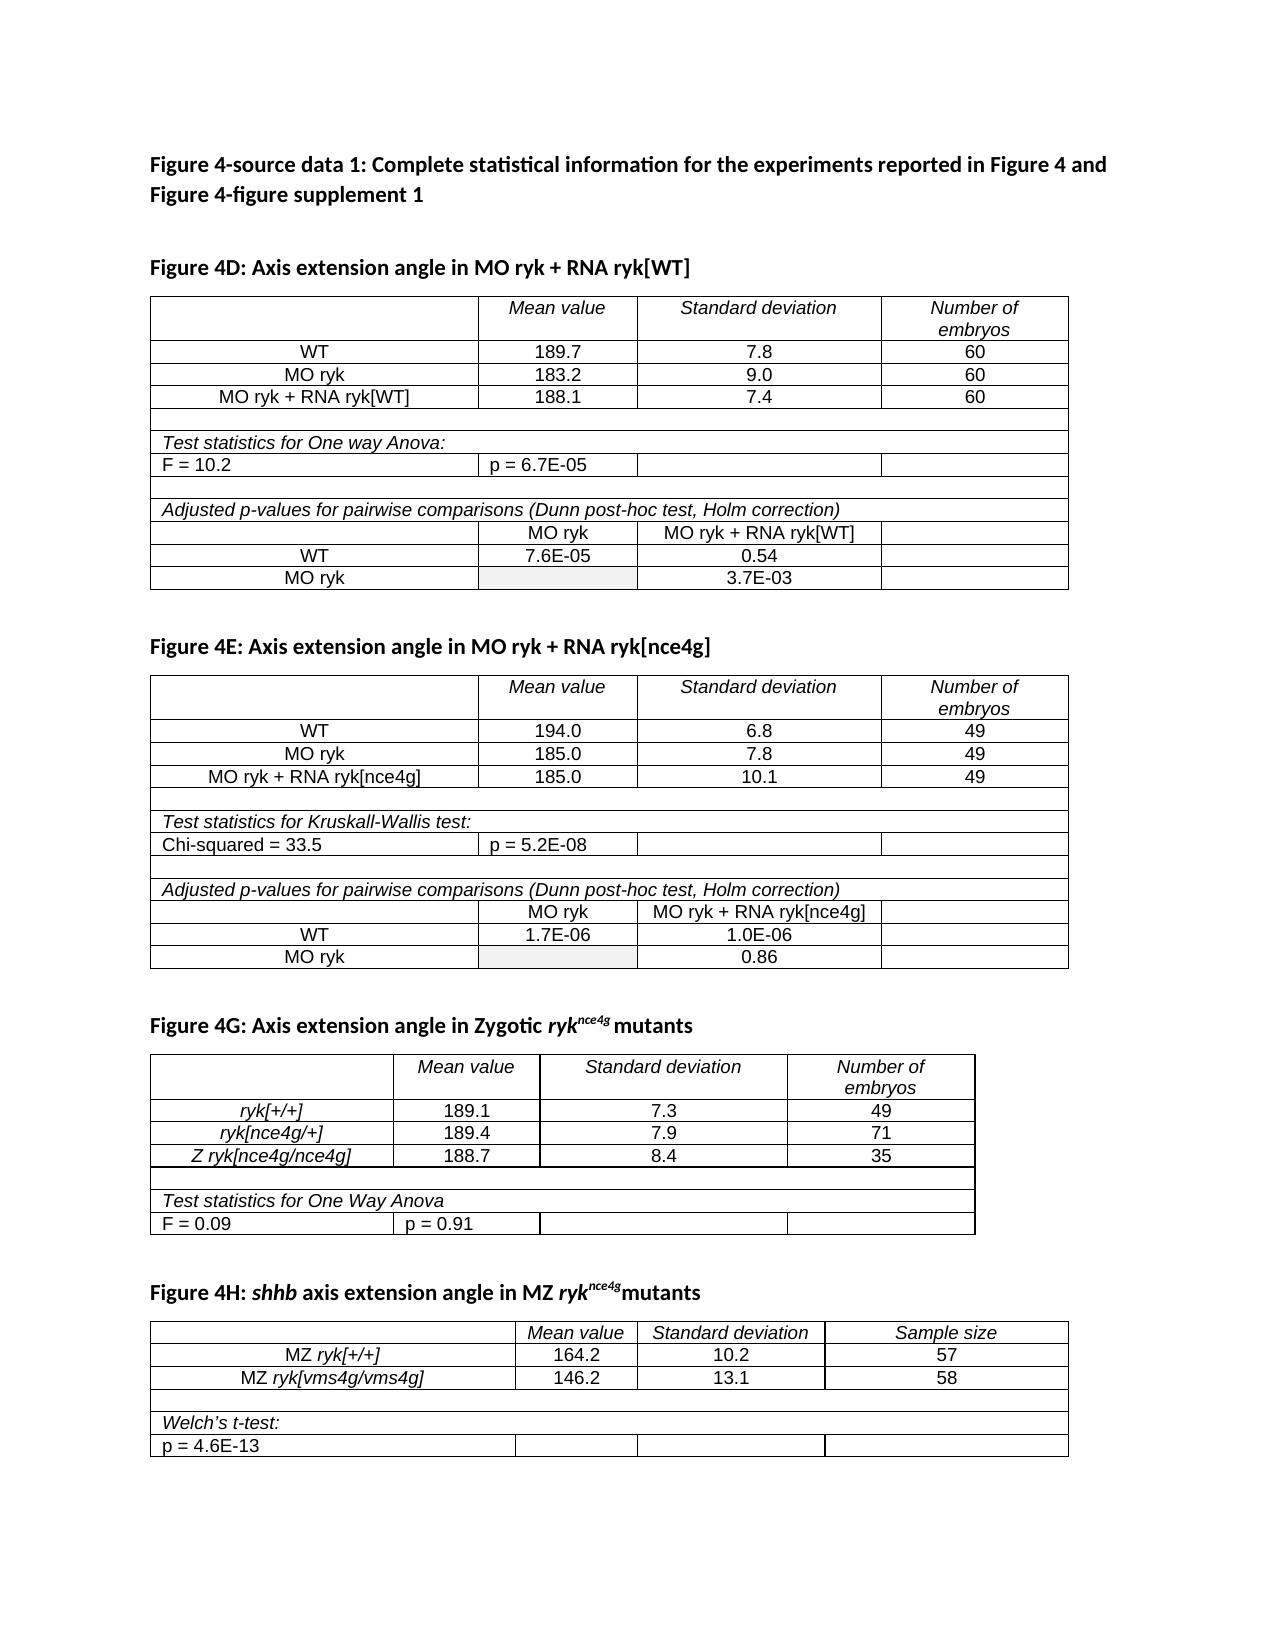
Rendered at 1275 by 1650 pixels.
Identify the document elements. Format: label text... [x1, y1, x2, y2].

text Figure 4-source data 1: Complete statistical information for the experiments reported in Figure 4 and Figure 4-figure supplement 1 [150, 150, 1125, 208]
table_cell 7.6E-05 [479, 545, 637, 566]
table_cell [479, 946, 637, 968]
table_cell 58 [826, 1367, 1068, 1388]
table_cell [151, 788, 1068, 810]
table_cell 1.0E-06 [638, 924, 881, 945]
table_cell [882, 924, 1068, 945]
table_cell 7.8 [638, 743, 881, 764]
table_cell 146.2 [516, 1367, 637, 1388]
table_cell 188.7 [394, 1145, 539, 1166]
table_cell [151, 409, 1068, 430]
table_cell [882, 833, 1068, 855]
table_cell F = 10.2 [151, 454, 478, 476]
table_cell [638, 454, 881, 476]
table_cell Test statistics for Kruskall-Wallis test: [151, 811, 1068, 832]
table_cell [788, 1213, 974, 1234]
table_cell 189.4 [394, 1122, 539, 1144]
table_cell 35 [788, 1145, 974, 1166]
table_cell Welch’s t-test: [151, 1412, 1068, 1434]
table_cell ryk[nce4g/+] [151, 1122, 393, 1144]
table_cell p = 4.6E-13 [151, 1435, 515, 1456]
table_cell [882, 567, 1068, 589]
table_cell 60 [882, 341, 1068, 363]
table_header Standard deviation [638, 297, 881, 340]
table_cell [638, 1435, 824, 1456]
table_cell 60 [882, 364, 1068, 385]
table_cell p = 6.7E-05 [479, 454, 637, 476]
table_cell 189.1 [394, 1100, 539, 1121]
table_cell MO ryk + RNA ryk[nce4g] [151, 766, 478, 787]
table_cell [479, 567, 637, 589]
table_cell 1.7E-06 [479, 924, 637, 945]
text Figure 4D: Axis extension angle in MO ryk + RNA ryk[WT] [150, 253, 1125, 281]
table_cell 0.54 [638, 545, 881, 566]
table_cell [151, 522, 478, 543]
table_cell [882, 522, 1068, 543]
table_cell [151, 1390, 1068, 1411]
table_cell F = 0.09 [151, 1213, 393, 1234]
table_header [151, 1055, 393, 1098]
table_cell 194.0 [479, 720, 637, 742]
table_cell Test statistics for One Way Anova [151, 1190, 974, 1212]
table_cell 49 [882, 743, 1068, 764]
table_cell 71 [788, 1122, 974, 1144]
text Figure 4G: Axis extension angle in Zygotic ryknce4g mutants [150, 1012, 1125, 1040]
table_cell [516, 1435, 637, 1456]
table_cell 49 [882, 720, 1068, 742]
table_cell WT [151, 545, 478, 566]
table_cell 49 [788, 1100, 974, 1121]
table_cell WT [151, 720, 478, 742]
table_cell [882, 901, 1068, 923]
table_cell MZ ryk[+/+] [151, 1344, 515, 1366]
table_cell 49 [882, 766, 1068, 787]
table_cell p = 5.2E-08 [479, 833, 637, 855]
table_cell 7.9 [541, 1122, 787, 1144]
table_cell Test statistics for One way Anova: [151, 431, 1068, 453]
table_cell WT [151, 924, 478, 945]
table_cell MO ryk [479, 522, 637, 543]
table_header Standard deviation [638, 1322, 824, 1343]
table_header [151, 1322, 515, 1343]
table_header Mean value [479, 297, 637, 340]
table_cell MO ryk [151, 567, 478, 589]
table_cell 8.4 [541, 1145, 787, 1166]
table_cell ryk[+/+] [151, 1100, 393, 1121]
table_cell [151, 477, 1068, 498]
table_cell 183.2 [479, 364, 637, 385]
table_header Number of embryos [882, 676, 1068, 719]
table_cell [541, 1213, 787, 1234]
table_cell 10.1 [638, 766, 881, 787]
table_cell 57 [826, 1344, 1068, 1366]
table_cell [151, 901, 478, 923]
table_header Sample size [826, 1322, 1068, 1343]
table_cell 13.1 [638, 1367, 824, 1388]
table_cell [882, 946, 1068, 968]
table_cell MO ryk + RNA ryk[WT] [151, 386, 478, 408]
table_cell 60 [882, 386, 1068, 408]
table_cell Adjusted p-values for pairwise comparisons (Dunn post-hoc test, Holm correction) [151, 879, 1068, 900]
table_cell [151, 1168, 974, 1189]
table_cell [638, 833, 881, 855]
table_cell Chi-squared = 33.5 [151, 833, 478, 855]
table_cell MO ryk + RNA ryk[WT] [638, 522, 881, 543]
table_cell 10.2 [638, 1344, 824, 1366]
table_cell 7.8 [638, 341, 881, 363]
table_cell 6.8 [638, 720, 881, 742]
table_cell Adjusted p-values for pairwise comparisons (Dunn post-hoc test, Holm correction) [151, 499, 1068, 521]
table_cell MO ryk [151, 743, 478, 764]
table_cell 7.3 [541, 1100, 787, 1121]
table_cell 0.86 [638, 946, 881, 968]
table_cell [882, 545, 1068, 566]
table_header Mean value [394, 1055, 539, 1098]
table_cell MO ryk [479, 901, 637, 923]
table_cell 7.4 [638, 386, 881, 408]
table_cell MZ ryk[vms4g/vms4g] [151, 1367, 515, 1388]
table_cell 164.2 [516, 1344, 637, 1366]
text Figure 4H: shhb axis extension angle in MZ ryknce4gmutants [150, 1278, 1125, 1306]
table_cell MO ryk [151, 946, 478, 968]
table_header Number of embryos [882, 297, 1068, 340]
table_cell 189.7 [479, 341, 637, 363]
table_cell 188.1 [479, 386, 637, 408]
table_header [151, 297, 478, 340]
table_cell [882, 454, 1068, 476]
table_cell 185.0 [479, 766, 637, 787]
table_cell 3.7E-03 [638, 567, 881, 589]
table_cell 9.0 [638, 364, 881, 385]
table_header Standard deviation [541, 1055, 787, 1098]
table_cell Z ryk[nce4g/nce4g] [151, 1145, 393, 1166]
table_cell [826, 1435, 1068, 1456]
table_cell MO ryk [151, 364, 478, 385]
table_cell 185.0 [479, 743, 637, 764]
table_header Number of embryos [788, 1055, 974, 1098]
table_cell [151, 856, 1068, 877]
table_header [151, 676, 478, 719]
table_header Standard deviation [638, 676, 881, 719]
table_cell p = 0.91 [394, 1213, 539, 1234]
table_cell MO ryk + RNA ryk[nce4g] [638, 901, 881, 923]
table_cell WT [151, 341, 478, 363]
table_header Mean value [516, 1322, 637, 1343]
table_header Mean value [479, 676, 637, 719]
text Figure 4E: Axis extension angle in MO ryk + RNA ryk[nce4g] [150, 632, 1125, 660]
